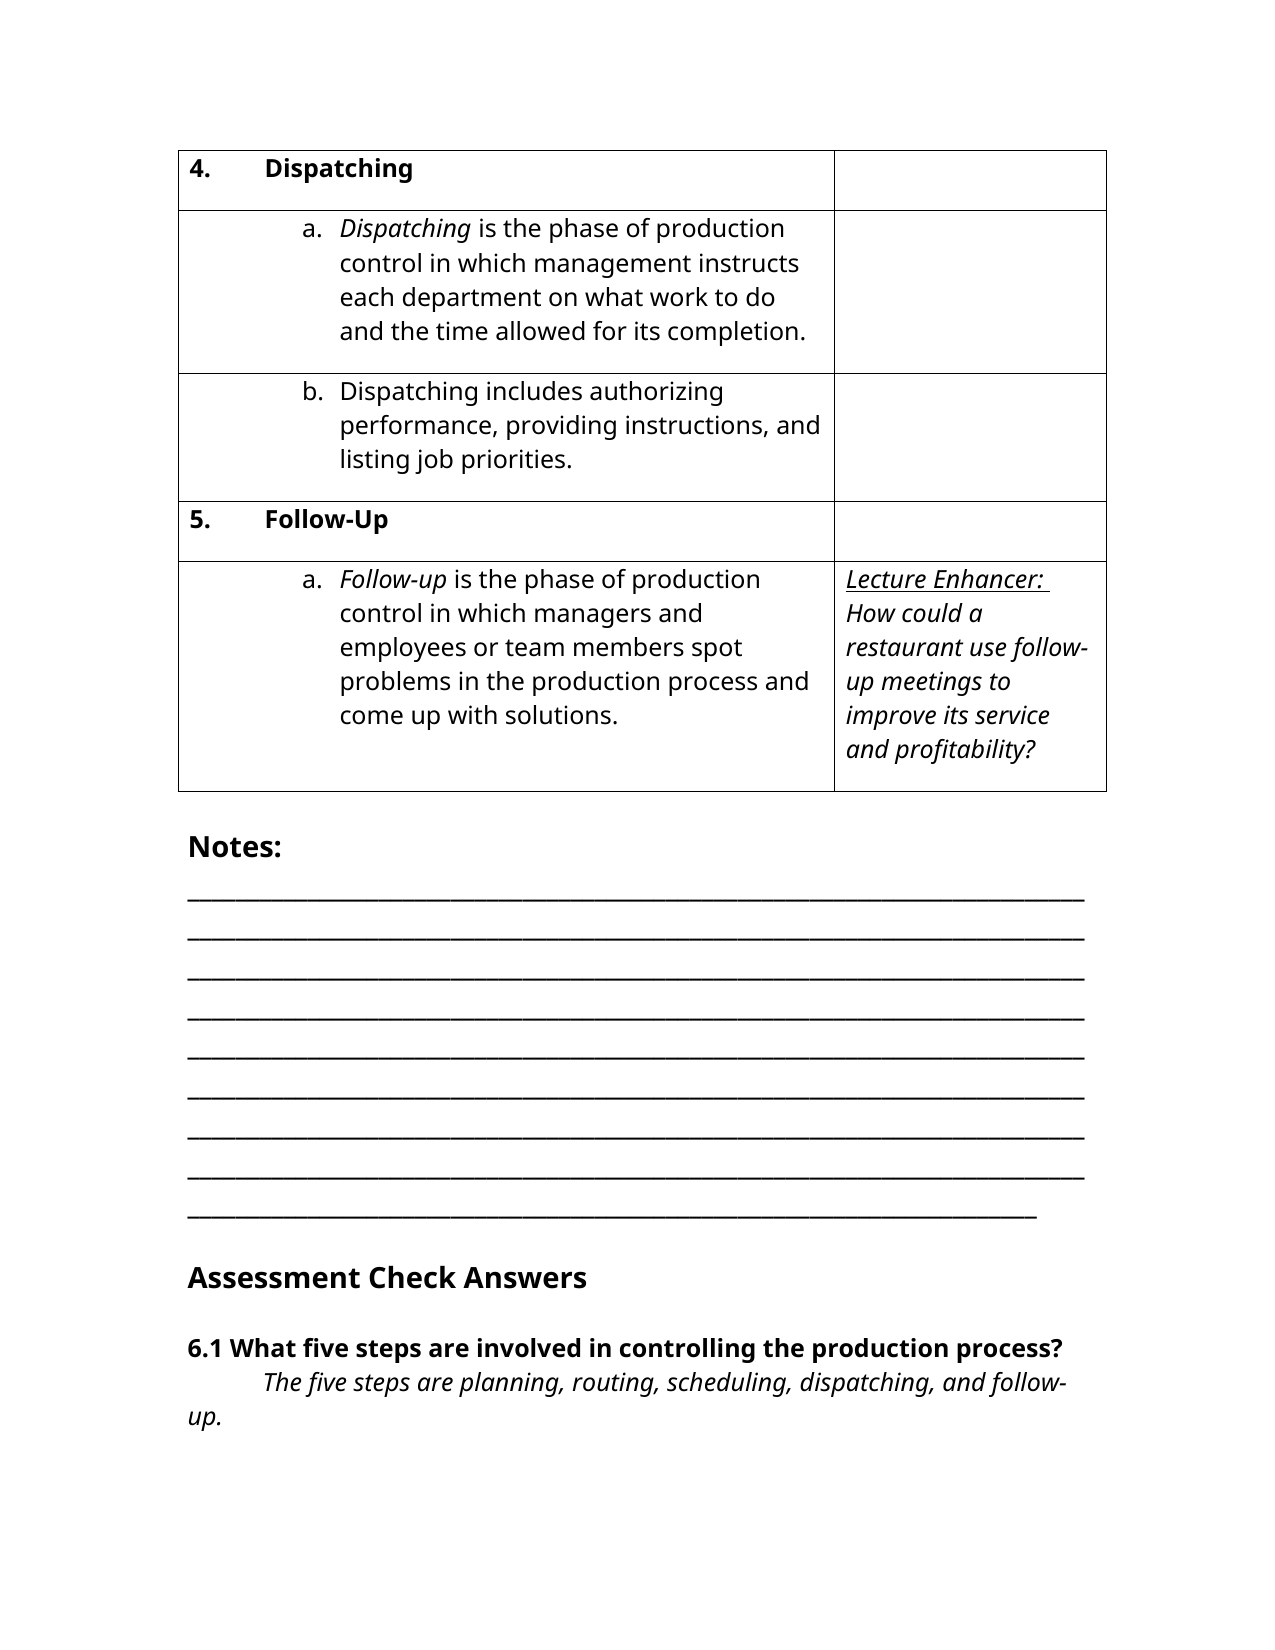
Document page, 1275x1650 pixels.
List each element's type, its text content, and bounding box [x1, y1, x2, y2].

table_cell [835, 502, 1106, 561]
table_header Dispatching [179, 151, 834, 210]
table_cell [835, 211, 1106, 372]
text The five steps are planning, routing, scheduling, dispatching, and follow-up. [187, 1365, 1087, 1433]
table_cell Lecture Enhancer: How could a restaurant use follow-up meetings to improve its service and profitability? [835, 562, 1106, 791]
table_cell Dispatching includes authorizing performance, providing instructions, and listing job priorities. [179, 374, 834, 501]
table_header [835, 151, 1106, 210]
table_cell Follow-Up [179, 502, 834, 561]
table_cell Follow-up is the phase of production control in which managers and employees or team members spot problems in the production process and come up with solutions. [179, 562, 834, 791]
text 6.1 What five steps are involved in controlling the production process? [187, 1331, 1087, 1365]
text Notes: _______________________________________________________________________________________________________________________________________________________________________________________________________________________________________________________________________________________________________________________________________________________________________________________________________________________________________________________________________________________________________________________________________________________________________________________________________________________________________________________________________________________________ [187, 826, 1087, 1223]
table_cell Dispatching is the phase of production control in which management instructs each department on what work to do and the time allowed for its completion. [179, 211, 834, 372]
table_cell [835, 374, 1106, 501]
text Assessment Check Answers [187, 1257, 1087, 1297]
